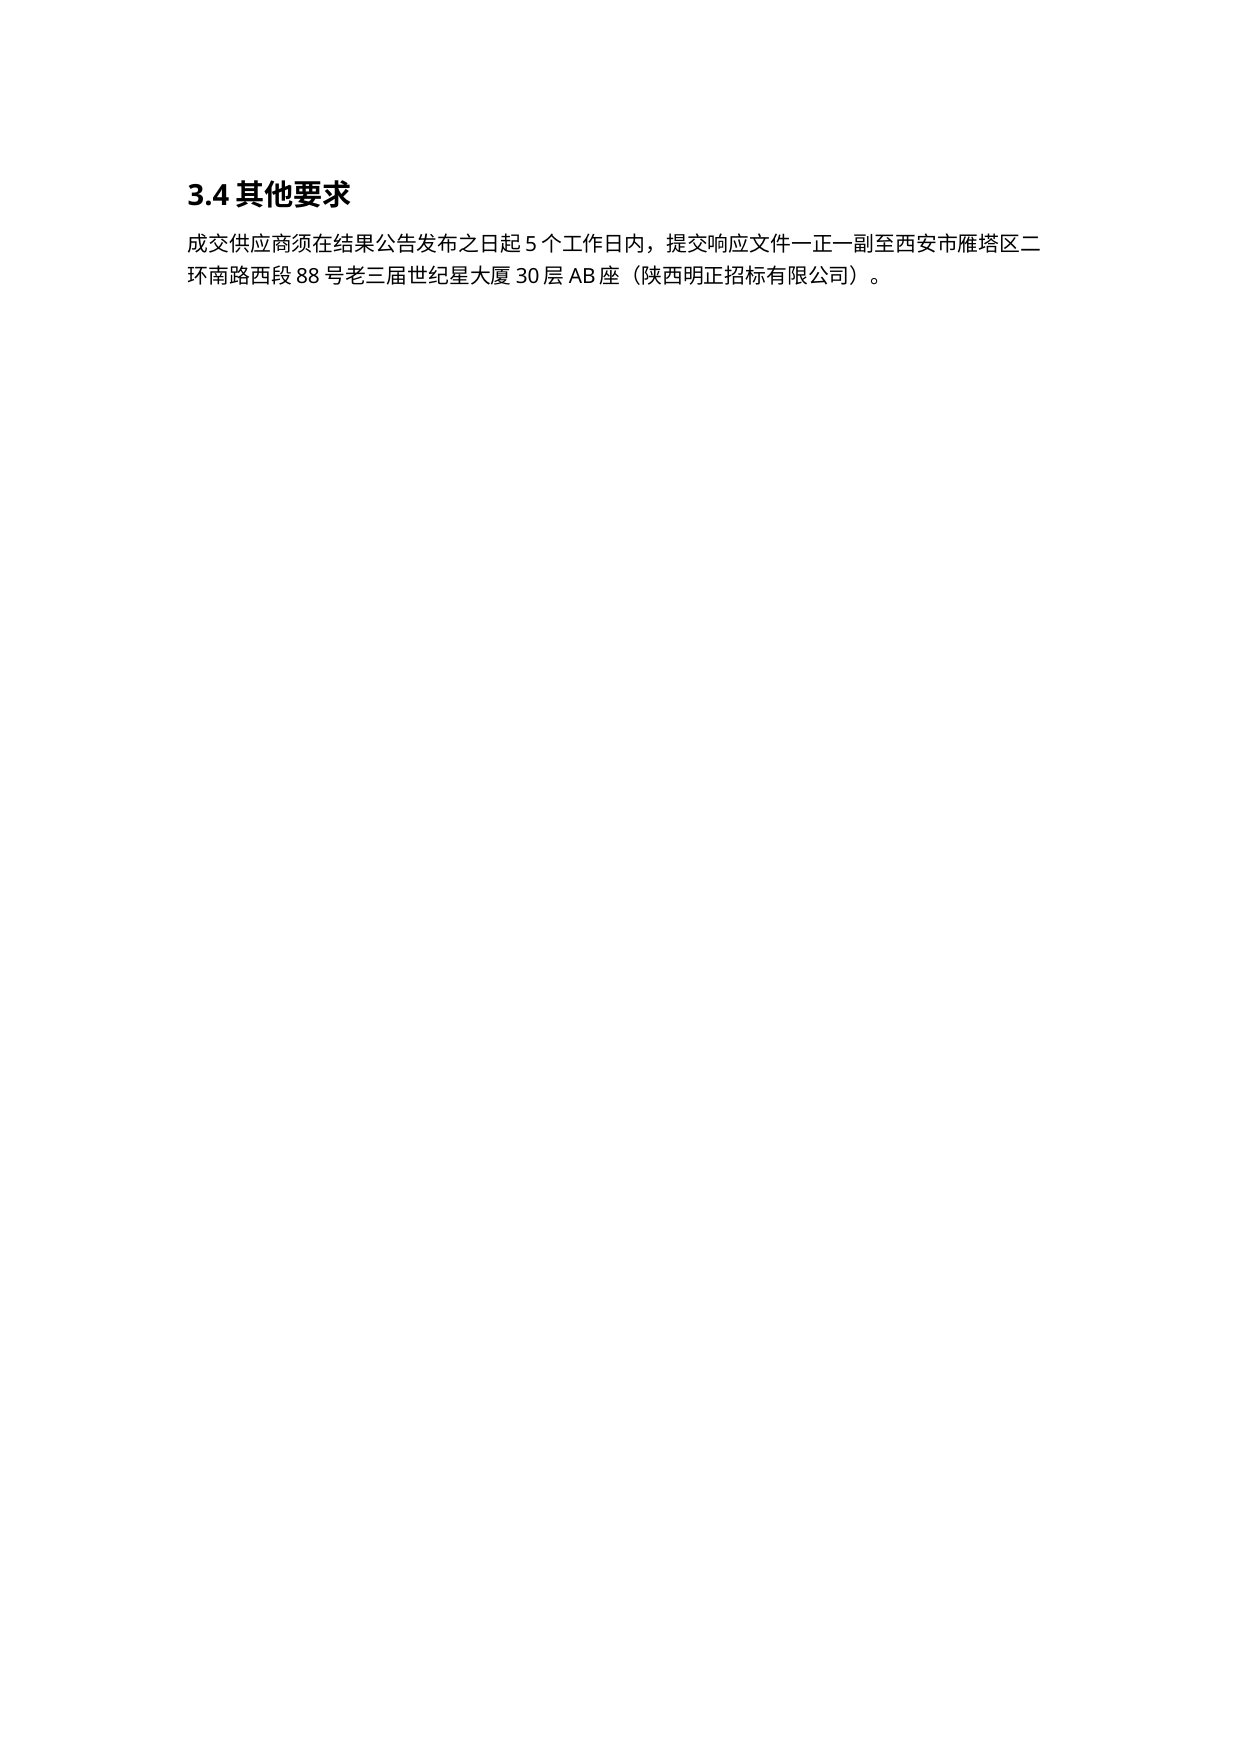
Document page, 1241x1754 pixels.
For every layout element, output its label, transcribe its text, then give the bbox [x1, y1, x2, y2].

text 成交供应商须在结果公告发布之日起5个工作日内，提交响应文件一正一副至西安市雁塔区二环南路西段88号老三届世纪星大厦30层AB座（陕西明正招标有限公司）。 [187, 227, 1053, 292]
text 3.4其他要求 [187, 162, 1053, 227]
